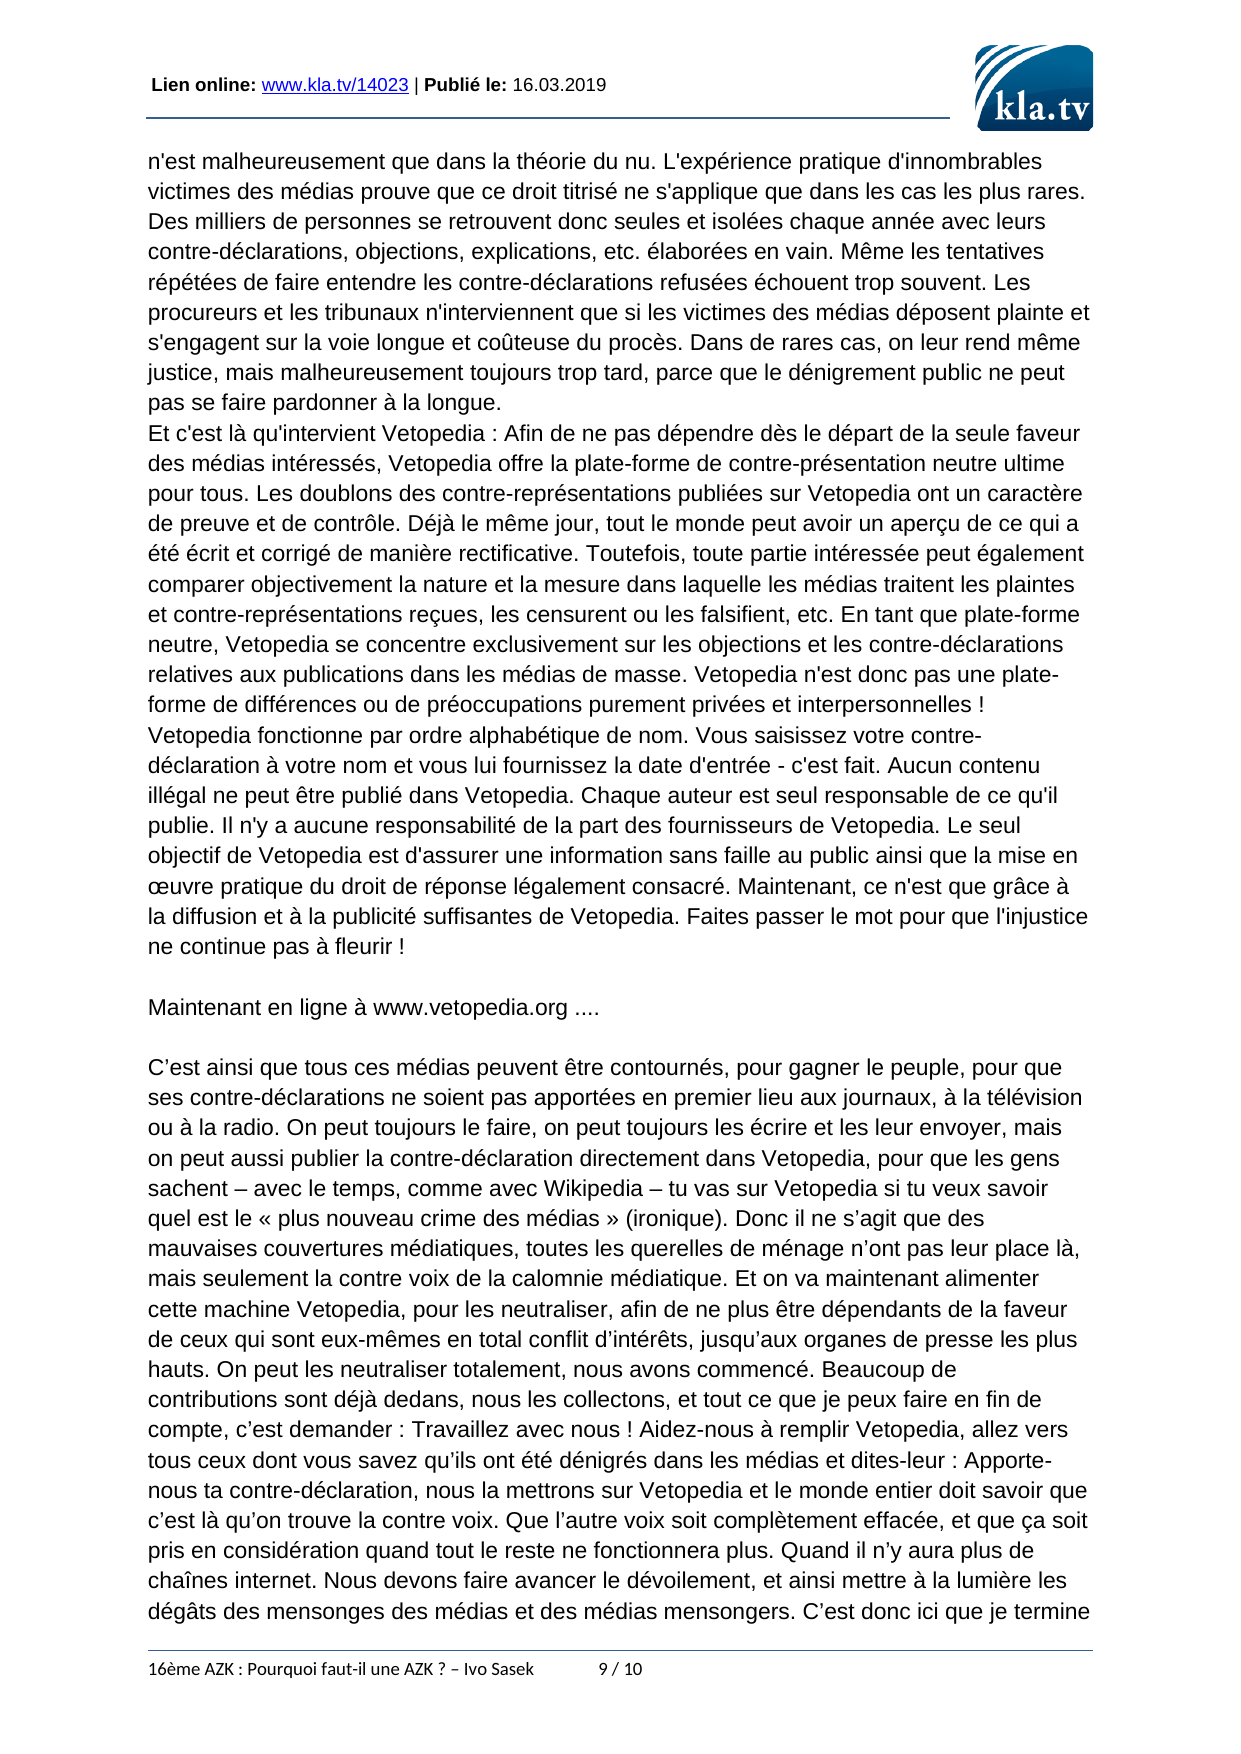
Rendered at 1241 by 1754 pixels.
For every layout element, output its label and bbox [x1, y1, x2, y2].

text [148, 148, 1093, 1624]
